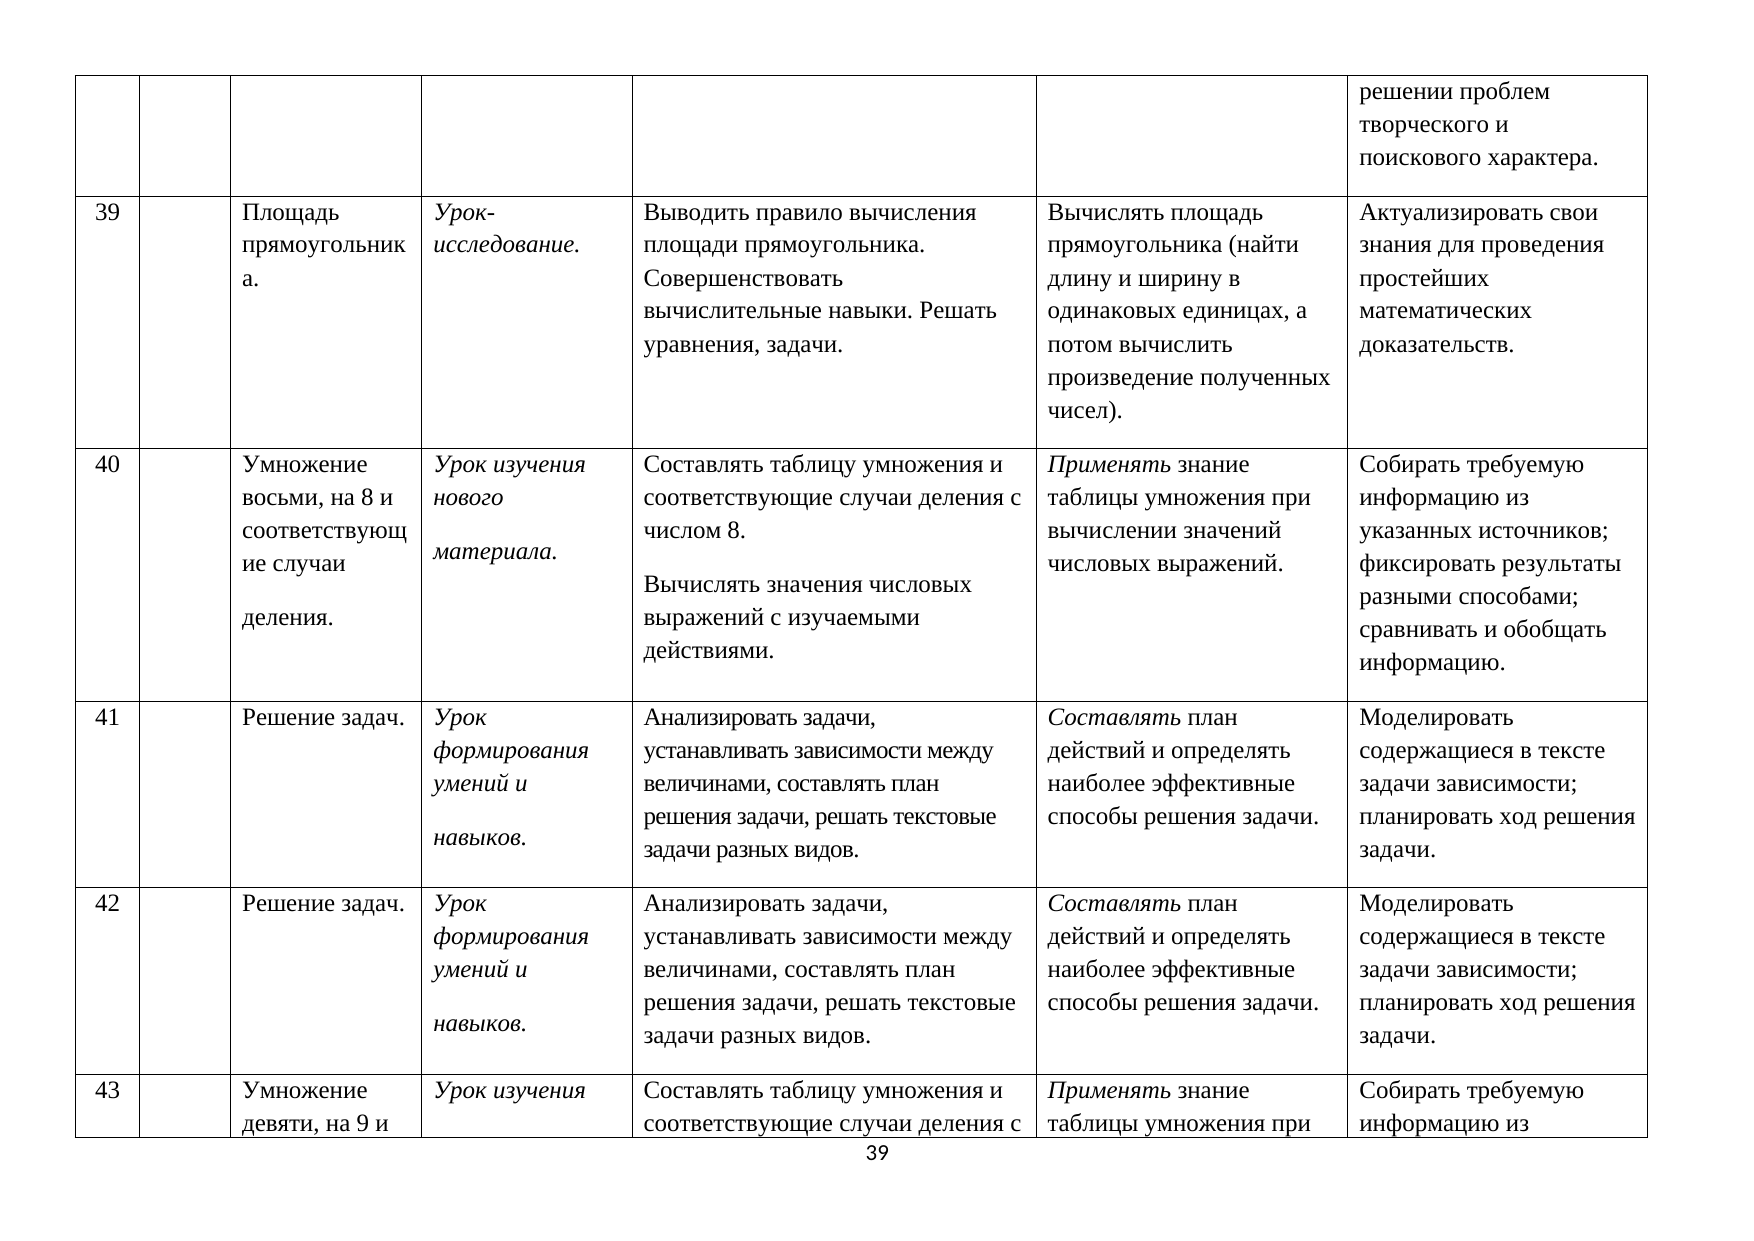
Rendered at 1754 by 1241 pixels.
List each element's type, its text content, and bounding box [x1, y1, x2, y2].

table_cell 41 [76, 702, 139, 887]
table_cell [231, 76, 421, 196]
table_cell Моделировать содержащиеся в тексте задачи зависимости; планировать ход решения задачи. [1348, 702, 1647, 887]
table_cell Урок формирования умений и навыков. [422, 702, 632, 887]
table_cell Собирать требуемую информацию из указанных источников; фиксировать результаты разными способами; сравнивать и обобщать информацию. [1348, 449, 1647, 701]
table_cell 43 [76, 1075, 139, 1137]
table_cell Анализировать задачи, устанавливать зависимости между величинами, составлять план решения задачи, решать текстовые задачи разных видов. [633, 702, 1036, 887]
table_cell [140, 197, 230, 448]
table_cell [1037, 76, 1347, 196]
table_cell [633, 76, 1036, 196]
table_cell Выводить правило вычисления площади прямоугольника. Совершенствовать вычислительные навыки. Решать уравнения, задачи. [633, 197, 1036, 448]
table_cell 40 [76, 449, 139, 701]
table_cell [1348, 1075, 1647, 1137]
table_cell Составлять план действий и определять наиболее эффективные способы решения задачи. [1037, 888, 1347, 1074]
table_cell 42 [76, 888, 139, 1074]
table_cell Урок-исследование. [422, 197, 632, 448]
table_cell [140, 76, 230, 196]
table_cell Анализировать задачи, устанавливать зависимости между величинами, составлять план решения задачи, решать текстовые задачи разных видов. [633, 888, 1036, 1074]
table_cell [140, 702, 230, 887]
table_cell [231, 1075, 421, 1137]
table_cell Урок изучения нового материала. [422, 449, 632, 701]
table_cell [422, 76, 632, 196]
table_cell Составлять таблицу умножения и соответствующие случаи деления с числом 8. Вычислять значения числовых выражений с изучаемыми действиями. [633, 449, 1036, 701]
table_cell Вычислять площадь прямоугольника (найти длину и ширину в одинаковых единицах, а потом вычислить произведение полученных чисел). [1037, 197, 1347, 448]
table_cell Урок формирования умений и навыков. [422, 888, 632, 1074]
table_cell Умножение восьми, на 8 и соответствующие случаи деления. [231, 449, 421, 701]
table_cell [1348, 76, 1647, 196]
table_cell [140, 449, 230, 701]
table_cell Моделировать содержащиеся в тексте задачи зависимости; планировать ход решения задачи. [1348, 888, 1647, 1074]
table_cell Применять знание таблицы умножения при вычислении значений числовых выражений. [1037, 449, 1347, 701]
table_cell 38 [76, 76, 139, 196]
table_cell [140, 888, 230, 1074]
table_cell [140, 1075, 230, 1137]
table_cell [633, 1075, 1036, 1137]
table_cell 39 [76, 197, 139, 448]
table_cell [1037, 1075, 1347, 1137]
table_cell Решение задач. [231, 888, 421, 1074]
table_cell Решение задач. [231, 702, 421, 887]
table_cell Площадь прямоугольника. [231, 197, 421, 448]
table_cell Составлять план действий и определять наиболее эффективные способы решения задачи. [1037, 702, 1347, 887]
table_cell Актуализировать свои знания для проведения простейших математических доказательств. [1348, 197, 1647, 448]
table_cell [422, 1075, 632, 1137]
